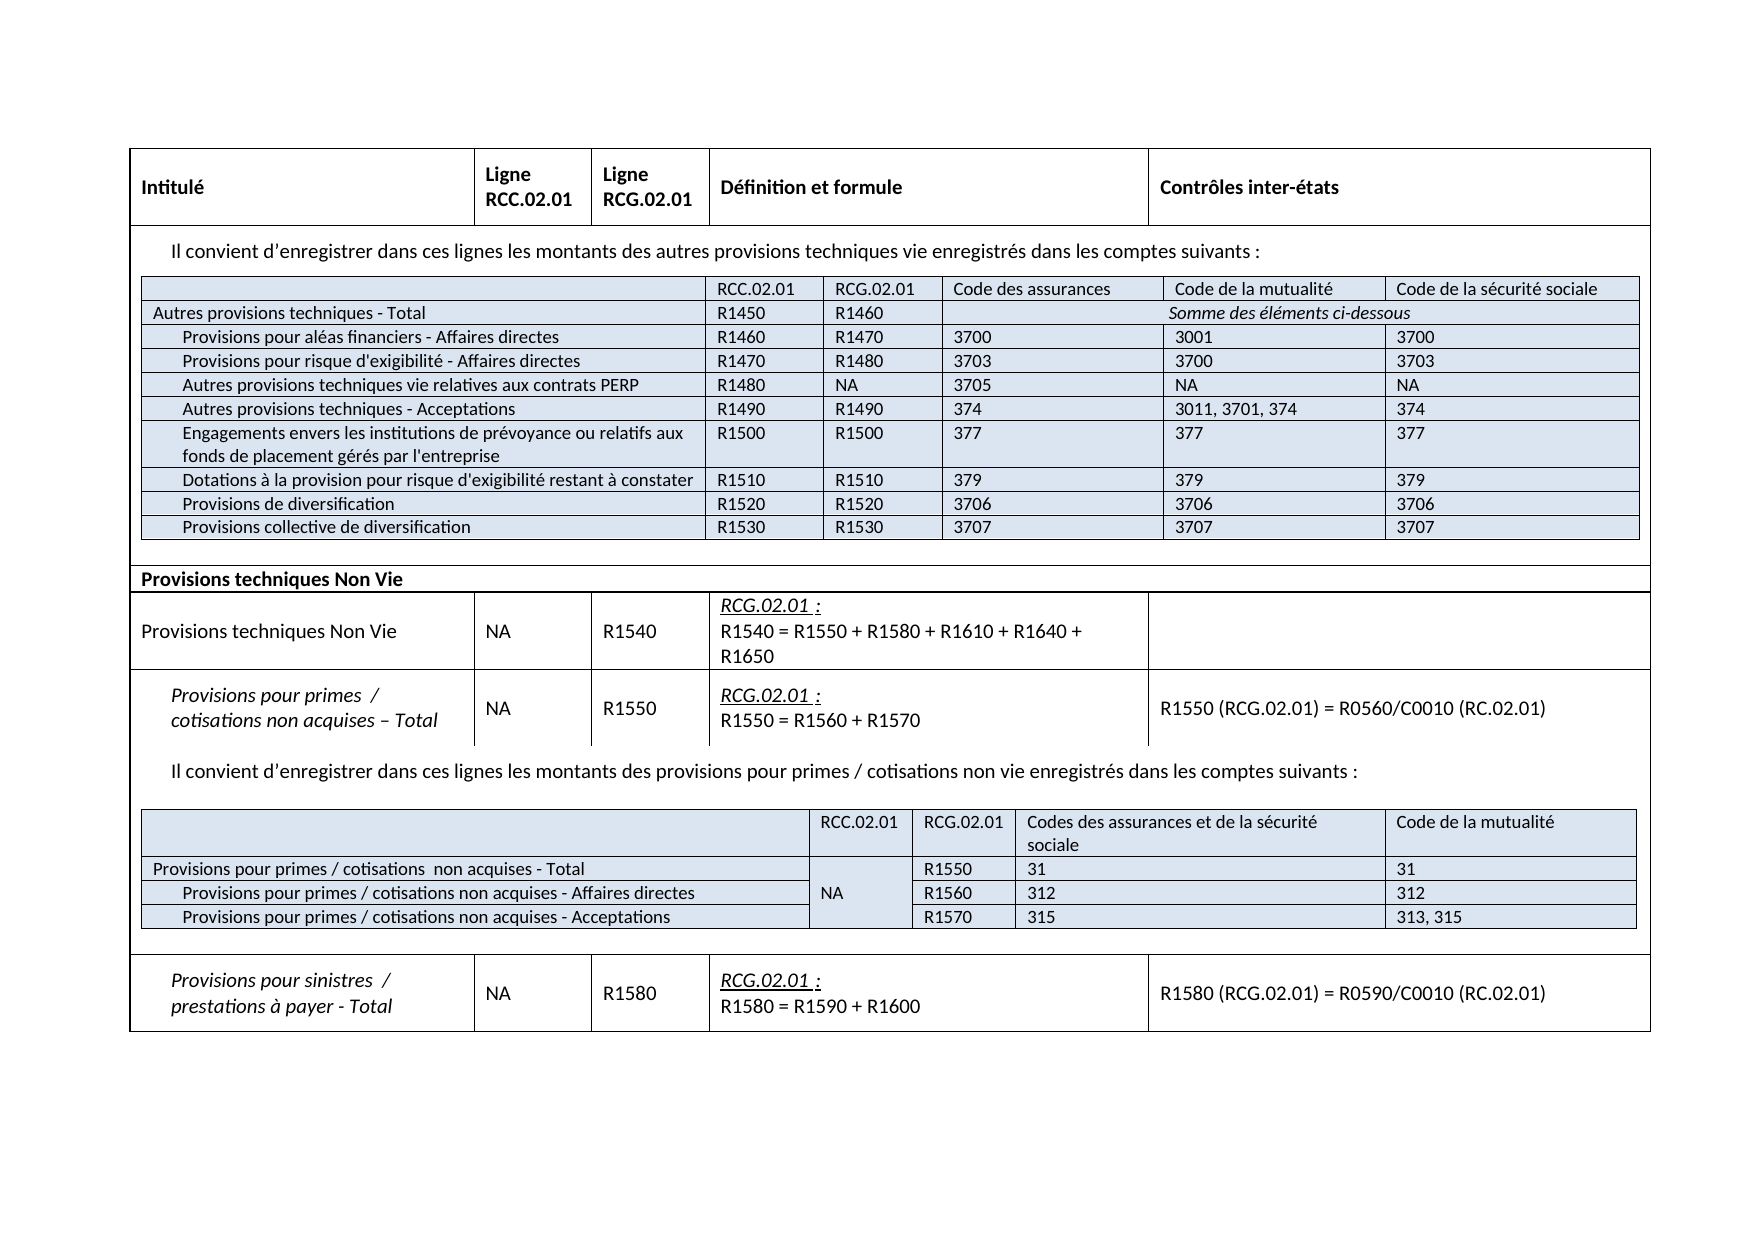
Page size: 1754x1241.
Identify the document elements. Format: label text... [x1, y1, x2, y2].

table_cell R1580 [592, 955, 709, 1031]
table_cell Provisions techniques Non Vie [131, 593, 474, 669]
table_cell NA [475, 593, 591, 669]
table_header Contrôles inter-états [1149, 149, 1650, 224]
table_cell Il convient d’enregistrer dans ces lignes les montants des autres provisions techniques vie enregistrés dans les comptes suivants : [131, 226, 1650, 565]
table_cell Provisions techniques Non Vie [131, 566, 1650, 591]
table_cell RCG.02.01 : R1540 = R1550 + R1580 + R1610 + R1640 + R1650 [710, 593, 1148, 669]
table_cell R1580 (RCG.02.01) = R0590/C0010 (RC.02.01) [1149, 955, 1650, 1031]
table_cell Provisions pour sinistres / prestations à payer - Total [131, 955, 474, 1031]
table_cell R1550 (RCG.02.01) = R0560/C0010 (RC.02.01) [1149, 670, 1650, 746]
table_cell RCG.02.01 : R1550 = R1560 + R1570 [710, 670, 1148, 746]
table_cell Provisions pour primes / cotisations non acquises – Total [131, 670, 474, 746]
table_cell RCG.02.01 : R1580 = R1590 + R1600 [710, 955, 1148, 1031]
table_cell [1149, 593, 1650, 669]
table_header Définition et formule [710, 149, 1148, 224]
table_cell NA [475, 955, 591, 1031]
table_header Intitulé [131, 149, 474, 224]
table_header Ligne RCC.02.01 [475, 149, 591, 224]
table_cell NA [475, 670, 591, 746]
table_cell R1540 [592, 593, 709, 669]
table_header Ligne RCG.02.01 [592, 149, 709, 224]
table_cell Il convient d’enregistrer dans ces lignes les montants des provisions pour primes / cotisations non vie enregistrés dans les comptes suivants : [131, 746, 1650, 954]
table_cell R1550 [592, 670, 709, 746]
